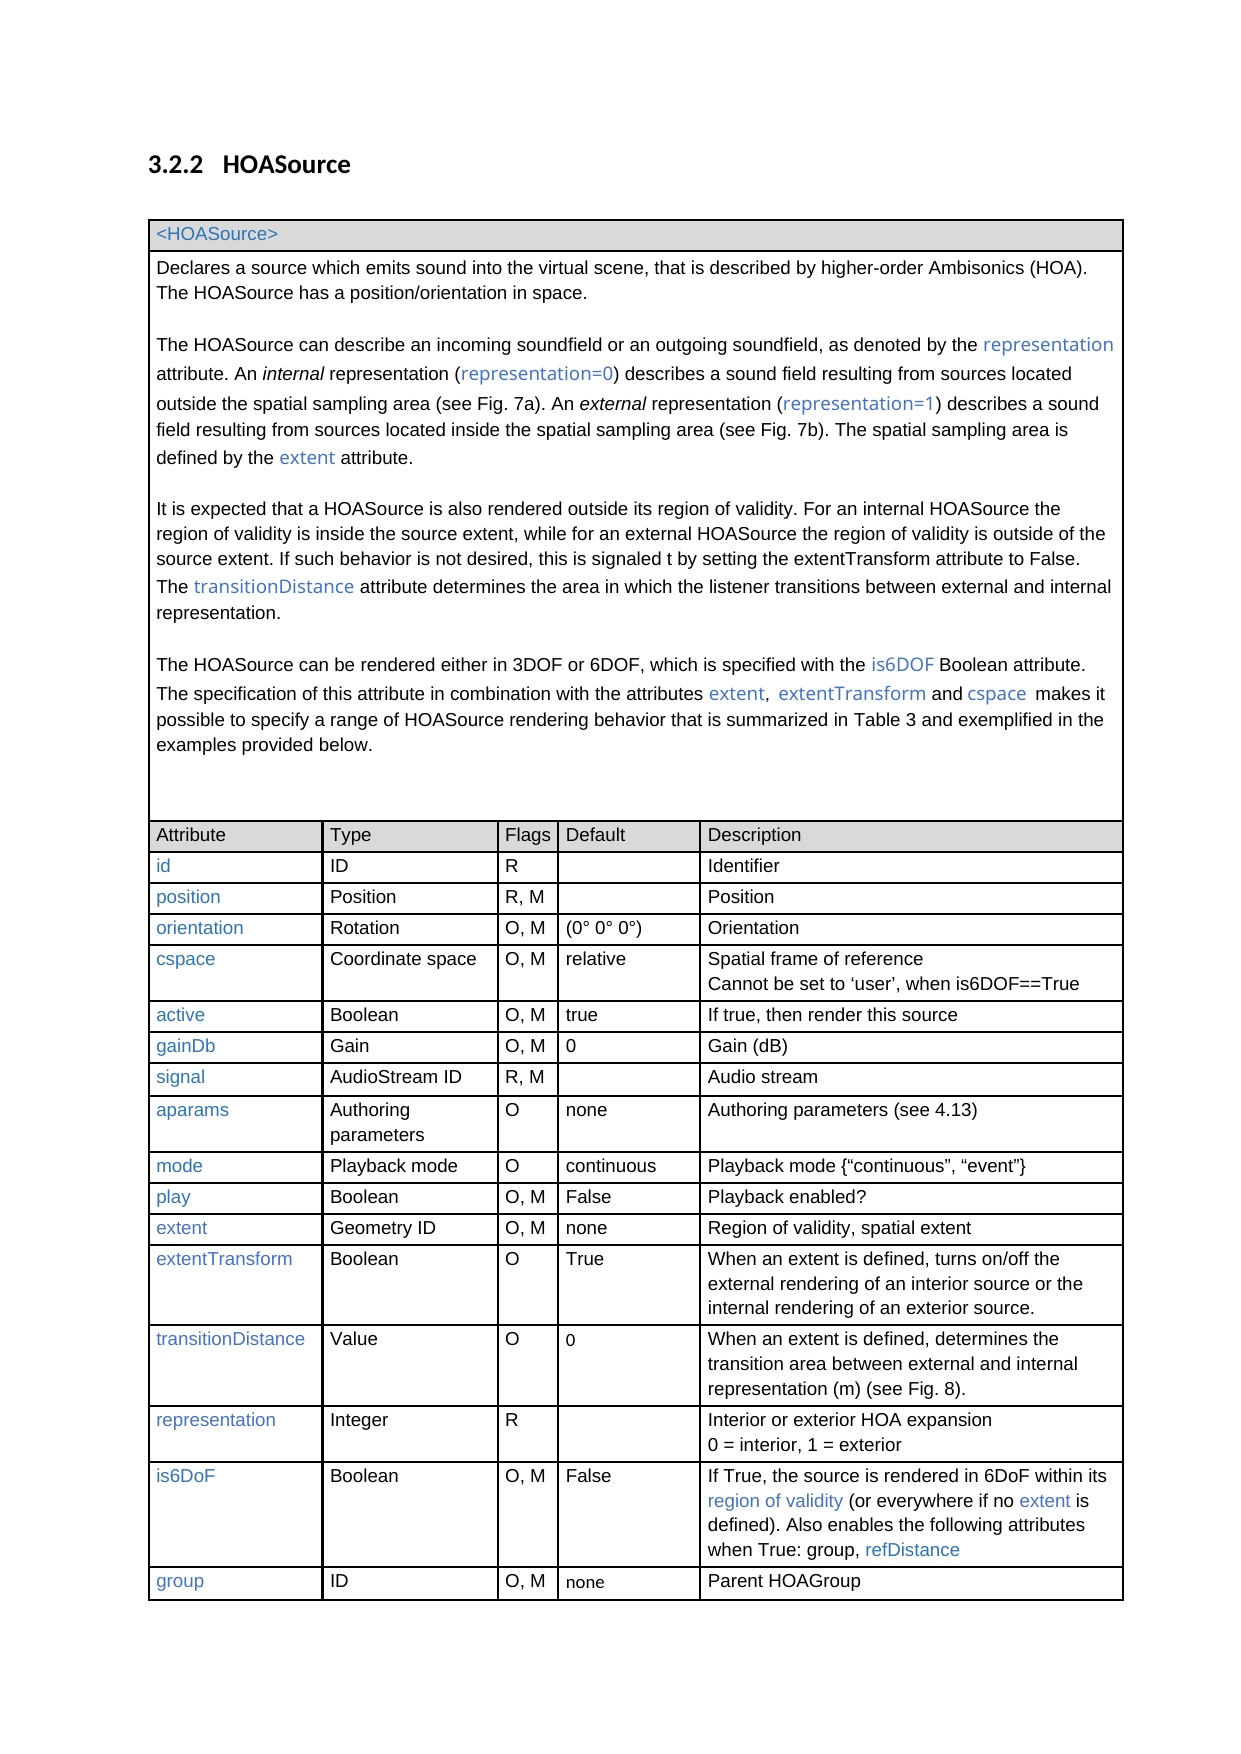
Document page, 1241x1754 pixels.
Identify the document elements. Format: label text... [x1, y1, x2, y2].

table_cell O [499, 1246, 557, 1324]
table_cell R [499, 1407, 557, 1461]
table_cell Boolean [324, 1463, 497, 1566]
table_cell position [150, 884, 321, 913]
table_cell When an extent is defined, determines the transition area between external and internal representation (m) (see Fig. 8). [701, 1326, 1122, 1405]
table_cell [559, 884, 699, 913]
table_cell Default [559, 822, 699, 851]
table_cell Authoring parameters [324, 1097, 497, 1151]
table_cell Playback mode {“continuous”, “event”} [701, 1153, 1122, 1182]
table_cell O [499, 1326, 557, 1405]
table_cell R, M [499, 1064, 557, 1095]
table_cell Playback mode [324, 1153, 497, 1182]
table_cell Geometry ID [324, 1215, 497, 1244]
table_cell transitionDistance [150, 1326, 321, 1405]
table_cell Orientation [701, 915, 1122, 944]
table_cell signal [150, 1064, 321, 1095]
table_cell Gain [324, 1033, 497, 1062]
table_cell aparams [150, 1097, 321, 1151]
table_cell Region of validity, spatial extent [701, 1215, 1122, 1244]
table_cell [559, 1064, 699, 1095]
table_cell True [559, 1246, 699, 1324]
table_cell Interior or exterior HOA expansion 0 = interior, 1 = exterior [701, 1407, 1122, 1461]
table_cell False [559, 1463, 699, 1566]
table_cell Position [701, 884, 1122, 913]
table_cell id [150, 853, 321, 882]
table_cell ID [324, 1568, 497, 1598]
table_cell If true, then render this source [701, 1002, 1122, 1031]
table_cell Integer [324, 1407, 497, 1461]
table_cell O [499, 1153, 557, 1182]
table_cell O, M [499, 1215, 557, 1244]
table_cell gainDb [150, 1033, 321, 1062]
table_cell False [559, 1184, 699, 1213]
table_cell [559, 853, 699, 882]
table_cell (0° 0° 0°) [559, 915, 699, 944]
subtitle HOASource [148, 148, 1122, 181]
table_cell group [150, 1568, 321, 1598]
table_cell ID [324, 853, 497, 882]
table_cell Parent HOAGroup [701, 1568, 1122, 1598]
table_cell relative [559, 946, 699, 1000]
table_cell Audio stream [701, 1064, 1122, 1095]
table_cell none [559, 1097, 699, 1151]
table_cell O, M [499, 1568, 557, 1598]
table_cell When an extent is defined, turns on/off the external rendering of an interior source or the internal rendering of an exterior source. [701, 1246, 1122, 1324]
table_cell none [559, 1215, 699, 1244]
table_cell O [499, 1097, 557, 1151]
table_cell R [499, 853, 557, 882]
table_cell If True, the source is rendered in 6DoF within its region of validity (or everywhere if no extent is defined). Also enables the following attributes when True: group, refDistance [701, 1463, 1122, 1566]
table_cell mode [150, 1153, 321, 1182]
table_cell O, M [499, 1002, 557, 1031]
table_cell Spatial frame of reference Cannot be set to ‘user’, when is6DOF==True [701, 946, 1122, 1000]
table_cell cspace [150, 946, 321, 1000]
table_cell Identifier [701, 853, 1122, 882]
table_cell true [559, 1002, 699, 1031]
table_cell Playback enabled? [701, 1184, 1122, 1213]
table_cell 0 [559, 1326, 699, 1405]
table_header <HOASource> [150, 221, 1122, 250]
table_cell Position [324, 884, 497, 913]
table_cell Declares a source which emits sound into the virtual scene, that is described by higher-order Ambisonics (HOA). The HOASource has a position/orientation in space. The HOASource can describe an incoming soundfield or an outgoing soundfield, as denoted by the representation attribute. An internal representation (representation=0) describes a sound field resulting from sources located outside the spatial sampling area (see Fig. 7a). An external representation (representation=1) describes a sound field resulting from sources located inside the spatial sampling area (see Fig. 7b). The spatial sampling area is defined by the extent attribute. It is expected that a HOASource is also rendered outside its region of validity. For an internal HOASource the region of validity is inside the source extent, while for an external HOASource the region of validity is outside of the source extent. If such behavior is not desired, this is signaled t by setting the extentTransform attribute to False. The transitionDistance attribute determines the area in which the listener transitions between external and internal representation. The HOASource can be rendered either in 3DOF or 6DOF, which is specified with the is6DOF Boolean attribute. The specification of this attribute in combination with the attributes extent, extentTransform and cspace makes it possible to specify a range of HOASource rendering behavior that is summarized in Table 3 and exemplified in the examples provided below. [150, 252, 1122, 820]
table_cell continuous [559, 1153, 699, 1182]
table_cell Authoring parameters (see 4.13) [701, 1097, 1122, 1151]
table_cell [559, 1407, 699, 1461]
table_cell O, M [499, 1033, 557, 1062]
table_cell O, M [499, 1463, 557, 1566]
table_cell Boolean [324, 1184, 497, 1213]
table_cell O, M [499, 1184, 557, 1213]
table_cell orientation [150, 915, 321, 944]
table_cell AudioStream ID [324, 1064, 497, 1095]
table_cell R, M [499, 884, 557, 913]
table_cell active [150, 1002, 321, 1031]
table_cell O, M [499, 946, 557, 1000]
table_cell extent [150, 1215, 321, 1244]
table_cell none [559, 1568, 699, 1598]
table_cell extentTransform [150, 1246, 321, 1324]
table_cell Boolean [324, 1246, 497, 1324]
table_cell is6DoF [150, 1463, 321, 1566]
table_cell Type [324, 822, 497, 851]
table_cell play [150, 1184, 321, 1213]
table_cell 0 [559, 1033, 699, 1062]
table_cell Rotation [324, 915, 497, 944]
table_cell Boolean [324, 1002, 497, 1031]
table_cell Gain (dB) [701, 1033, 1122, 1062]
table_cell O, M [499, 915, 557, 944]
table_cell Flags [499, 822, 557, 851]
table_cell Value [324, 1326, 497, 1405]
table_cell Attribute [150, 822, 321, 851]
table_cell Coordinate space [324, 946, 497, 1000]
table_cell representation [150, 1407, 321, 1461]
table_cell Description [701, 822, 1122, 851]
